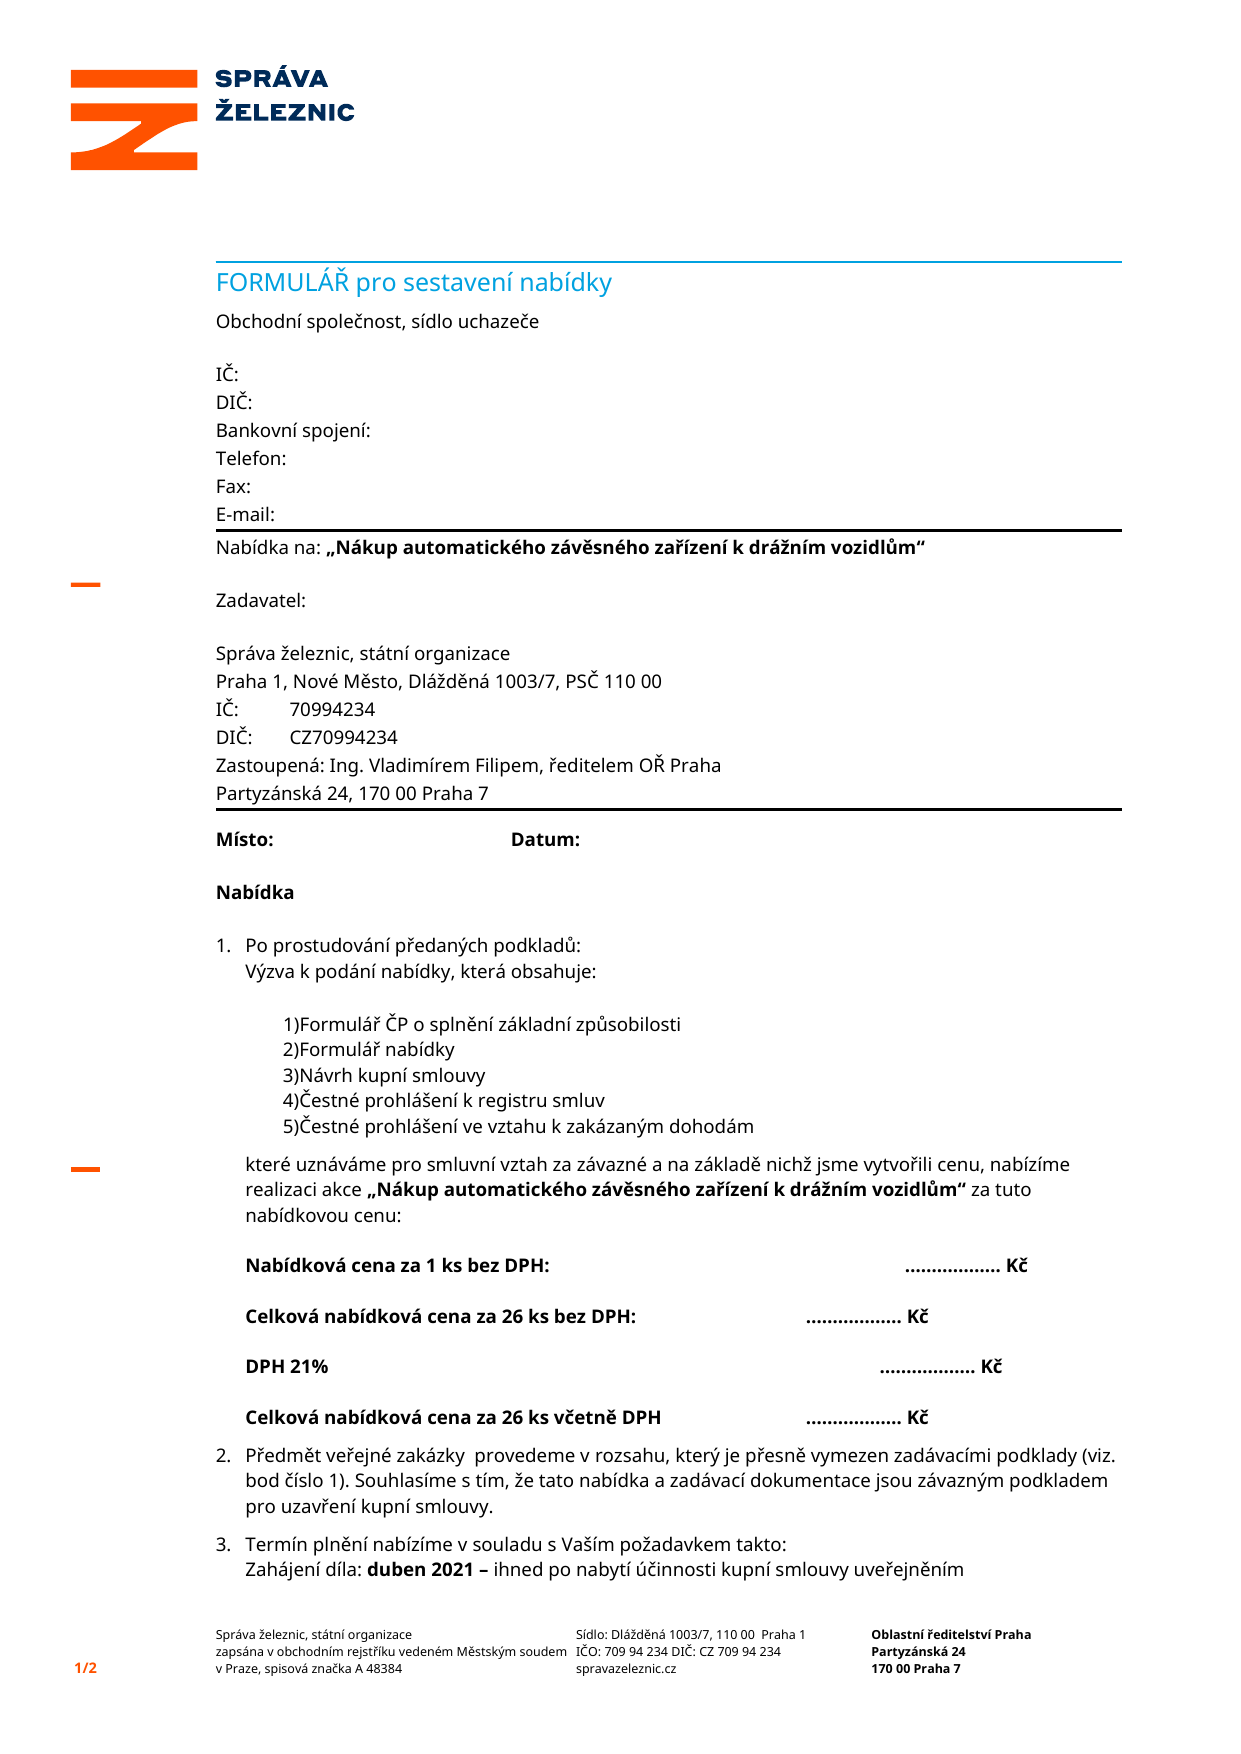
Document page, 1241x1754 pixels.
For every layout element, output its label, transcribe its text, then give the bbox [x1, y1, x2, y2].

text Zastoupená: Ing. Vladimírem Filipem, ředitelem OŘ Praha [216, 753, 1122, 778]
text Nabídková cena za 1 ks bez DPH: ……………… Kč [245, 1253, 1122, 1278]
text Místo: Datum: [216, 826, 1122, 852]
list Formulář nabídky [283, 1036, 1122, 1062]
text Obchodní společnost, sídlo uchazeče [216, 308, 1122, 334]
subtitle FORMULÁŘ pro sestavení nabídky [216, 263, 1122, 298]
list Návrh kupní smlouvy [283, 1062, 1122, 1087]
list Formulář ČP o splnění základní způsobilosti [283, 1011, 1122, 1036]
list Po prostudování předaných podkladů: [216, 932, 1122, 958]
text Partyzánská 24, 170 00 Praha 7 [216, 781, 1122, 808]
text Zadavatel: [216, 587, 1122, 613]
text Nabídka [216, 879, 1122, 905]
text IČ: [216, 361, 1122, 387]
list Čestné prohlášení k registru smluv [283, 1087, 1122, 1113]
text Správa železnic, státní organizace [216, 641, 1122, 666]
list Předmět veřejné zakázky provedeme v rozsahu, který je přesně vymezen zadávacími podklady (viz. bod číslo 1). Souhlasíme s tím, že tato nabídka a zadávací dokumentace jsou závazným podkladem pro uzavření kupní smlouvy. [216, 1442, 1122, 1519]
text DPH 21% ……………… Kč [245, 1354, 1122, 1379]
text Celková nabídková cena za 26 ks včetně DPH ……………… Kč [245, 1404, 1122, 1430]
text Nabídka na: „Nákup automatického závěsného zařízení k drážním vozidlům“ [216, 534, 1122, 560]
text které uznáváme pro smluvní vztah za závazné a na základě nichž jsme vytvořili cenu, nabízíme realizaci akce „Nákup automatického závěsného zařízení k drážním vozidlům“ za tuto nabídkovou cenu: [245, 1151, 1122, 1228]
text DIČ: [216, 389, 1122, 415]
text Zahájení díla: duben 2021 – ihned po nabytí účinnosti kupní smlouvy uveřejněním [245, 1557, 1122, 1582]
text E-mail: [216, 501, 1122, 529]
text Praha 1, Nové Město, Dlážděná 1003/7, PSČ 110 00 [216, 668, 1122, 694]
text Telefon: [216, 445, 1122, 471]
list Čestné prohlášení ve vztahu k zakázaným dohodám [283, 1113, 1122, 1138]
text Celková nabídková cena za 26 ks bez DPH: ……………… Kč [245, 1303, 1122, 1329]
list Termín plnění nabízíme v souladu s Vaším požadavkem takto: [216, 1531, 1122, 1557]
text IČ: 70994234 [216, 697, 1122, 722]
text Výzva k podání nabídky, která obsahuje: [216, 958, 1122, 983]
text DIČ: CZ70994234 [216, 724, 1122, 750]
text Fax: [216, 473, 1122, 499]
text Bankovní spojení: [216, 417, 1122, 443]
